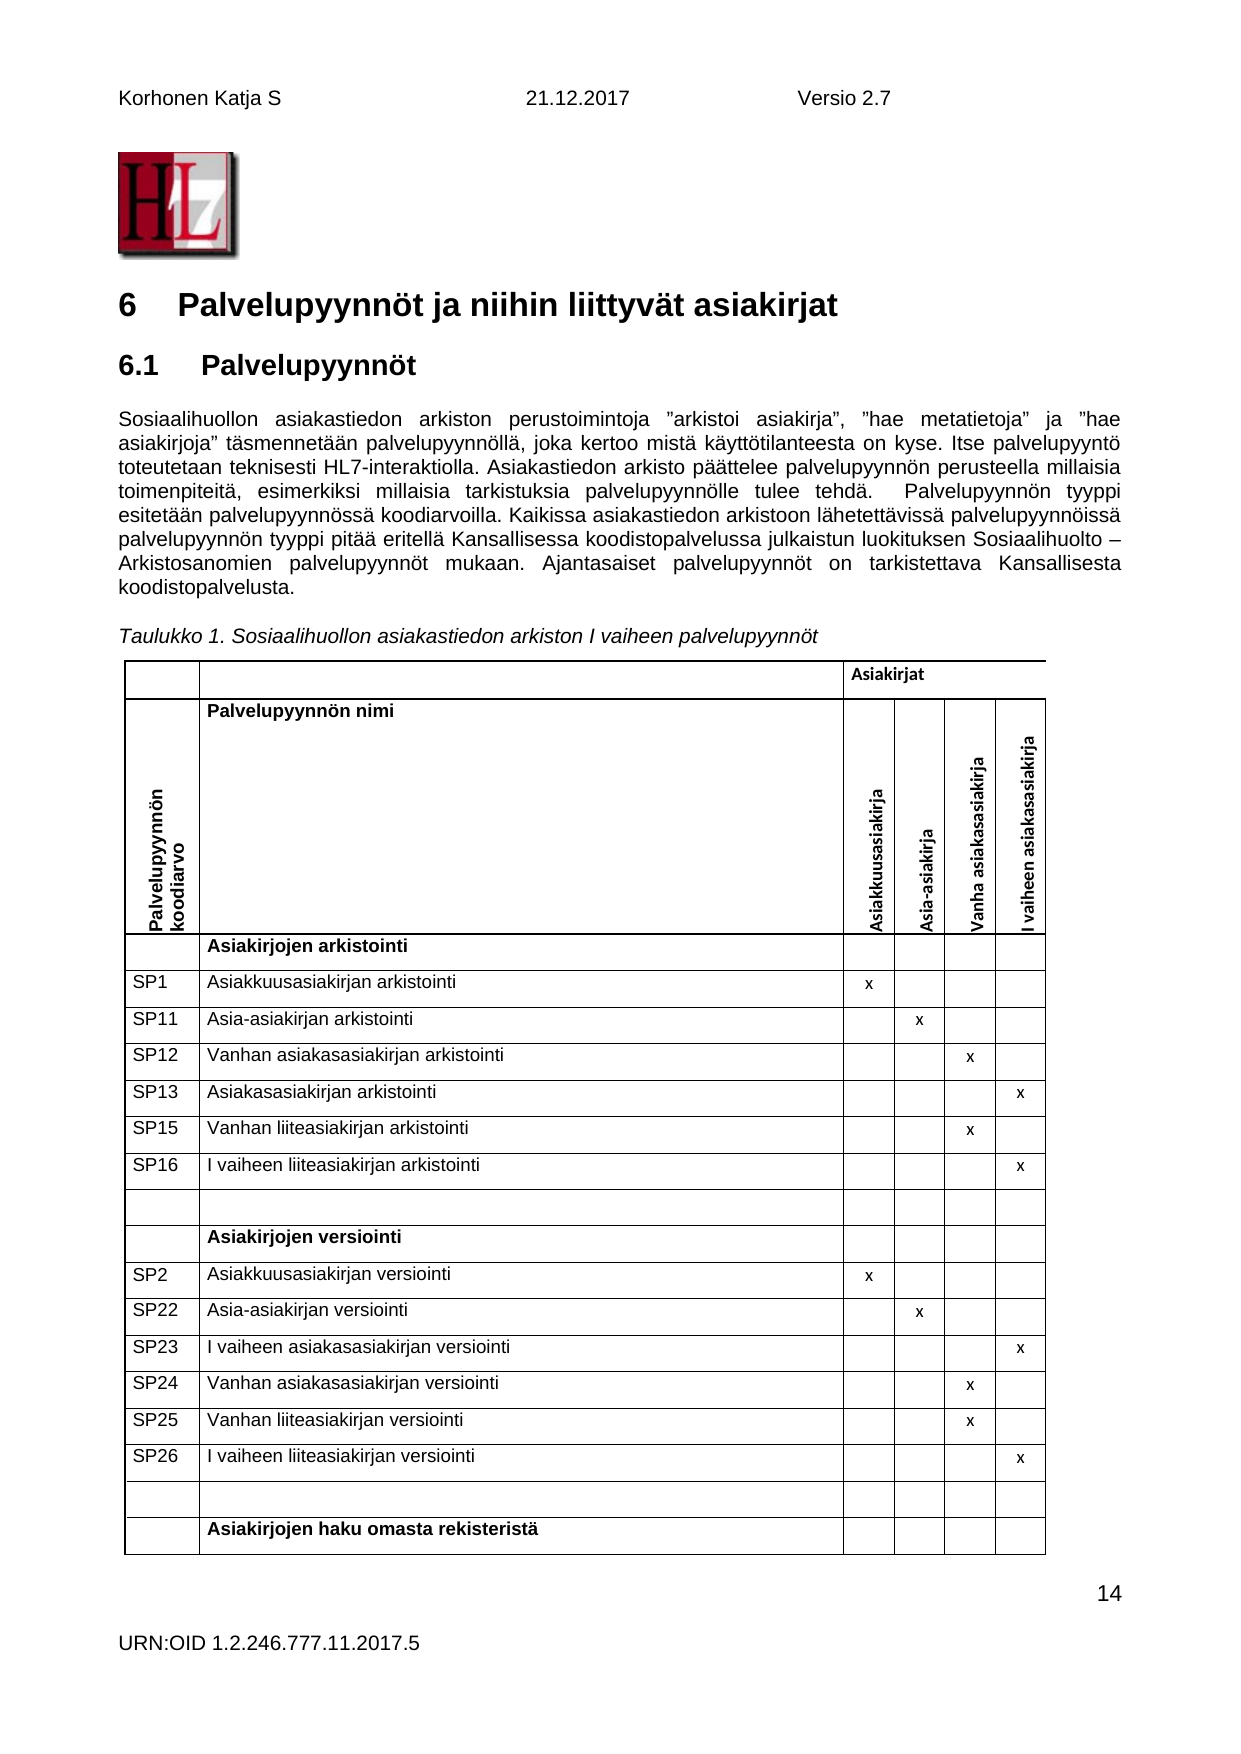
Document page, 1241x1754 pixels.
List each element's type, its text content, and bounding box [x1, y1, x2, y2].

text Taulukko 1. Sosiaalihuollon asiakastiedon arkiston I vaiheen palvelupyynnöt [118, 624, 1122, 648]
table_cell [945, 1299, 995, 1335]
table_cell x [844, 1263, 894, 1298]
table_cell [895, 971, 944, 1007]
table_cell x [996, 1336, 1045, 1371]
table_cell [844, 1044, 894, 1079]
table_cell x [844, 971, 894, 1007]
table_cell x [945, 1044, 995, 1079]
table_cell [996, 1372, 1045, 1408]
table_cell SP13 [126, 1081, 199, 1116]
table_cell x [895, 1299, 944, 1335]
table_cell [996, 1299, 1045, 1335]
table_cell SP25 [126, 1409, 199, 1444]
table_cell [996, 1482, 1045, 1517]
table_cell [895, 1518, 944, 1553]
table_cell [895, 1372, 944, 1408]
table_cell [200, 1482, 843, 1517]
table_header Asiakirjat [844, 662, 1046, 698]
table_cell SP12 [126, 1044, 199, 1079]
table_cell [895, 1154, 944, 1189]
table_cell Vanhan asiakasasiakirjan arkistointi [200, 1044, 843, 1079]
table_cell [844, 1518, 894, 1553]
table_cell x [945, 1117, 995, 1152]
table_cell x [945, 1372, 995, 1408]
table_cell [945, 1518, 995, 1553]
table_cell Asia-asiakirjan versiointi [200, 1299, 843, 1335]
table_cell [996, 935, 1045, 970]
table_cell [844, 1482, 894, 1517]
table_cell SP16 [126, 1154, 199, 1189]
table_cell [200, 1190, 843, 1225]
table_cell [996, 1044, 1045, 1079]
table_cell [844, 935, 894, 970]
table_cell [895, 1117, 944, 1152]
picture [118, 152, 241, 260]
table_cell Asiakasasiakirjan arkistointi [200, 1081, 843, 1116]
table_cell SP1 [126, 971, 199, 1007]
table_cell [945, 1081, 995, 1116]
table_cell SP2 [126, 1263, 199, 1298]
table_cell [895, 1190, 944, 1225]
table_cell Palvelupyynnön nimi [200, 700, 843, 933]
table_cell Asiakirjojen haku omasta rekisteristä [200, 1518, 843, 1553]
table_cell [996, 1518, 1045, 1553]
table_cell [895, 1263, 944, 1298]
table_cell [895, 935, 944, 970]
table_cell Asia-asiakirjan arkistointi [200, 1008, 843, 1043]
table_cell Vanha asiakasasiakirja [945, 700, 995, 933]
table_cell [126, 1190, 199, 1225]
table_cell [126, 935, 199, 970]
table_cell x [945, 1409, 995, 1444]
table_cell [945, 1154, 995, 1189]
table_cell [945, 1190, 995, 1225]
table_cell [945, 1008, 995, 1043]
table_cell [895, 1409, 944, 1444]
table_cell [895, 1482, 944, 1517]
table_cell [844, 1336, 894, 1371]
table_cell [895, 1081, 944, 1116]
table_cell [844, 1226, 894, 1262]
table_cell [945, 971, 995, 1007]
table_cell I vaiheen liiteasiakirjan arkistointi [200, 1154, 843, 1189]
table_cell x [895, 1008, 944, 1043]
table_cell [844, 1299, 894, 1335]
table_cell x [996, 1154, 1045, 1189]
table_cell [945, 1445, 995, 1481]
table_cell [996, 1226, 1045, 1262]
table_cell I vaiheen asiakasasiakirjan versiointi [200, 1336, 843, 1371]
table_cell [126, 1482, 199, 1517]
subtitle Palvelupyynnöt [118, 348, 1122, 382]
table_cell SP23 [126, 1336, 199, 1371]
text Sosiaalihuollon asiakastiedon arkiston perustoimintoja ”arkistoi asiakirja”, ”hae metatietoja” ja ”hae asiakirjoja” täsmennetään palvelupyynnöllä, joka kertoo mistä käyttötilanteesta on kyse. Itse palvelupyyntö toteutetaan teknisesti HL7-interaktiolla. Asiakastiedon arkisto päättelee palvelupyynnön perusteella millaisia toimenpiteitä, esimerkiksi millaisia tarkistuksia palvelupyynnölle tulee tehdä. Palvelupyynnön tyyppi esitetään palvelupyynnössä koodiarvoilla. Kaikissa asiakastiedon arkistoon lähetettävissä palvelupyynnöissä palvelupyynnön tyyppi pitää eritellä Kansallisessa koodistopalvelussa julkaistun luokituksen Sosiaalihuolto – Arkistosanomien palvelupyynnöt mukaan. Ajantasaiset palvelupyynnöt on tarkistettava Kansallisesta koodistopalvelusta. [118, 407, 1122, 599]
table_cell Asiakkuusasiakirja [844, 700, 894, 933]
table_cell [895, 1336, 944, 1371]
table_cell [844, 1154, 894, 1189]
table_cell I vaiheen asiakasasiakirja [996, 700, 1045, 933]
table_cell SP11 [126, 1008, 199, 1043]
table_cell [844, 1372, 894, 1408]
table_cell [895, 1226, 944, 1262]
table_cell [945, 935, 995, 970]
table_cell I vaiheen liiteasiakirjan versiointi [200, 1445, 843, 1481]
table_cell Palvelupyynnön koodiarvo [126, 700, 199, 933]
table_cell x [996, 1445, 1045, 1481]
table_cell x [996, 1081, 1045, 1116]
table_cell SP15 [126, 1117, 199, 1152]
table_cell Vanhan liiteasiakirjan arkistointi [200, 1117, 843, 1152]
table_cell [996, 1190, 1045, 1225]
table_cell [126, 1518, 199, 1553]
table_cell [895, 1044, 944, 1079]
table_cell Asiakirjojen versiointi [200, 1226, 843, 1262]
table_cell [996, 1263, 1045, 1298]
table_cell Asiakkuusasiakirjan versiointi [200, 1263, 843, 1298]
table_cell [844, 1409, 894, 1444]
table_cell Vanhan asiakasasiakirjan versiointi [200, 1372, 843, 1408]
table_cell [996, 971, 1045, 1007]
table_cell [844, 1117, 894, 1152]
table_cell [844, 1445, 894, 1481]
table_cell [996, 1409, 1045, 1444]
table_cell [844, 1081, 894, 1116]
table_header [126, 662, 199, 698]
table_cell [996, 1117, 1045, 1152]
table_cell SP22 [126, 1299, 199, 1335]
table_cell [945, 1336, 995, 1371]
table_cell [945, 1263, 995, 1298]
table_cell [844, 1190, 894, 1225]
table_cell Asiakirjojen arkistointi [200, 935, 843, 970]
subtitle Palvelupyynnöt ja niihin liittyvät asiakirjat [118, 285, 1122, 323]
table_header [200, 662, 843, 698]
table_cell [844, 1008, 894, 1043]
table_cell Asiakkuusasiakirjan arkistointi [200, 971, 843, 1007]
table_cell SP26 [126, 1445, 199, 1481]
table_cell [895, 1445, 944, 1481]
table_cell [945, 1226, 995, 1262]
table_cell [126, 1226, 199, 1262]
table_cell [945, 1482, 995, 1517]
table_cell [996, 1008, 1045, 1043]
table_cell Asia-asiakirja [895, 700, 944, 933]
table_cell SP24 [126, 1372, 199, 1408]
table_cell Vanhan liiteasiakirjan versiointi [200, 1409, 843, 1444]
